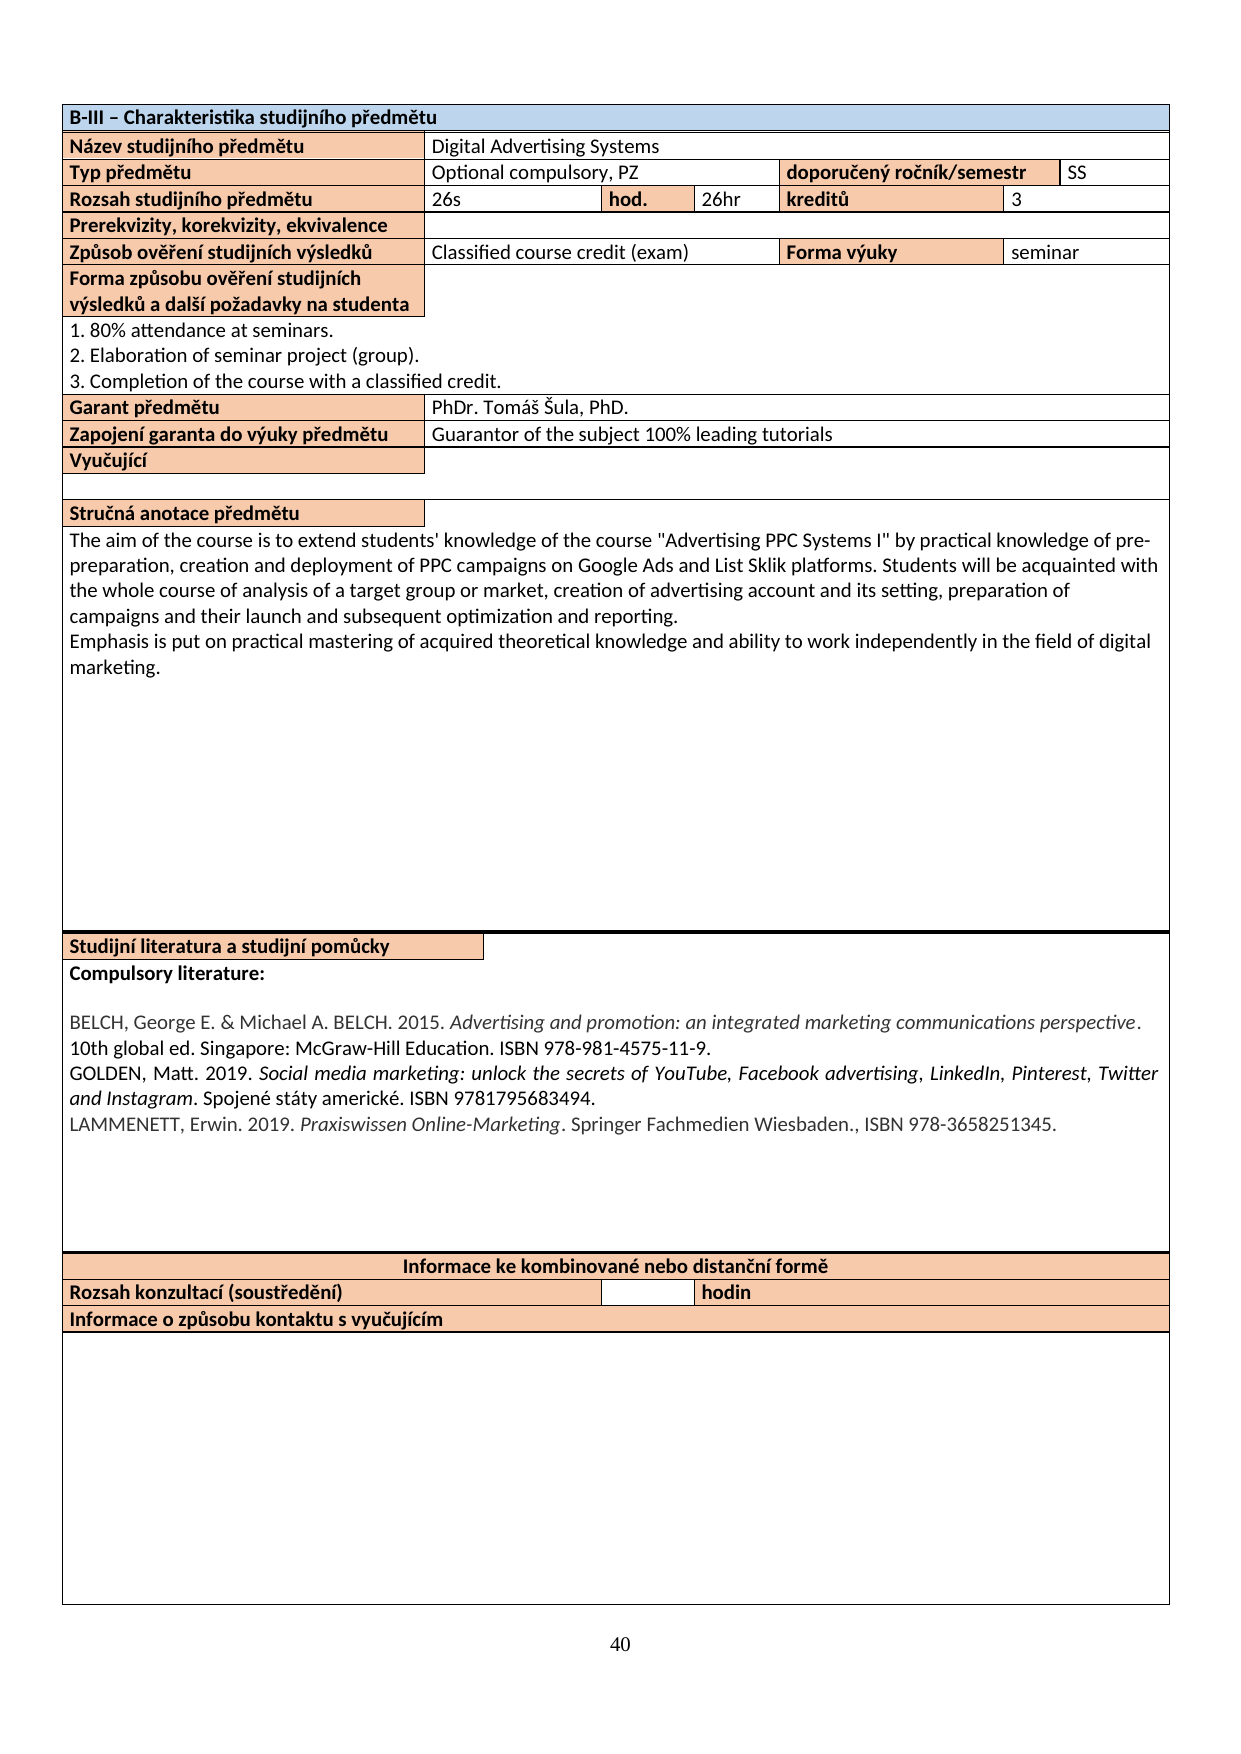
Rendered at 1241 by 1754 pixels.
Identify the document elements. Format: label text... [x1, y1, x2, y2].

table_cell Rozsah studijního předmětu [63, 186, 424, 211]
table_cell [425, 265, 1169, 316]
table_cell doporučený ročník/semestr [780, 160, 1059, 185]
table_cell SS [1061, 160, 1169, 185]
table_cell 26s [425, 186, 601, 211]
table_cell 3 [1004, 186, 1169, 211]
table_cell Informace ke kombinované nebo distanční formě [63, 1254, 1169, 1279]
table_cell The aim of the course is to extend students' knowledge of the course "Advertising PPC Systems I" by practical knowledge of pre-preparation, creation and deployment of PPC campaigns on Google Ads and List Sklik platforms. Students will be acquainted with the whole course of analysis of a target group or market, creation of advertising account and its setting, preparation of campaigns and their launch and subsequent optimization and reporting. Emphasis is put on practical mastering of acquired theoretical knowledge and ability to work independently in the field of digital marketing. [63, 526, 1169, 930]
table_cell hod. [602, 186, 694, 211]
table_cell Guarantor of the subject 100% leading tutorials [425, 421, 1169, 446]
table_cell kreditů [780, 186, 1003, 211]
table_cell Stručná anotace předmětu [63, 500, 424, 526]
table_cell Digital Advertising Systems [425, 133, 1169, 158]
table_cell hodin [695, 1280, 1169, 1305]
table_cell 26hr [695, 186, 779, 211]
table_cell Optional compulsory, PZ [425, 160, 779, 185]
table_cell Vyučující [63, 448, 424, 473]
table_cell [602, 1280, 694, 1305]
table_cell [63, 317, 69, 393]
table_cell seminar [1004, 239, 1169, 264]
table_cell Compulsory literature: BELCH, George E. & Michael A. BELCH. 2015. Advertising and promotion: an integrated marketing communications perspective. 10th global ed. Singapore: McGraw-Hill Education. ISBN 978-981-4575-11-9. GOLDEN, Matt. 2019. Social media marketing: unlock the secrets of YouTube, Facebook advertising, LinkedIn, Pinterest, Twitter and Instagram. Spojené státy americké. ISBN 9781795683494. LAMMENETT, Erwin. 2019. Praxiswissen Online-Marketing. Springer Fachmedien Wiesbaden., ISBN 978-3658251345. [63, 959, 1169, 1251]
table_cell [425, 448, 1169, 473]
table_header B-III – Charakteristika studijního předmětu [63, 105, 1169, 130]
table_cell [484, 934, 491, 959]
table_cell Název studijního předmětu [63, 133, 424, 158]
table_cell [63, 473, 1169, 499]
table_cell Forma výuky [780, 239, 1003, 264]
table_cell Informace o způsobu kontaktu s vyučujícím [63, 1306, 1169, 1331]
table_cell Rozsah konzultací (soustředění) [63, 1280, 601, 1305]
table_cell Prerekvizity, korekvizity, ekvivalence [63, 213, 424, 238]
table_cell Způsob ověření studijních výsledků [63, 239, 424, 264]
table_cell Forma způsobu ověření studijních výsledků a další požadavky na studenta [63, 265, 424, 316]
table_cell Typ předmětu [63, 160, 424, 185]
table_cell Studijní literatura a studijní pomůcky [63, 934, 483, 959]
table_cell Classified course credit (exam) [425, 239, 779, 264]
table_cell PhDr. Tomáš Šula, PhD. [425, 395, 1169, 420]
table_cell 1. 80% attendance at seminars. 2. Elaboration of seminar project (group). 3. Completion of the course with a classified credit. [334, 316, 1169, 393]
table_cell Garant předmětu [63, 395, 424, 420]
table_cell [1162, 934, 1169, 959]
table_cell [425, 213, 1169, 238]
table_cell [63, 1333, 1169, 1604]
table_cell [425, 500, 1169, 526]
table_cell Zapojení garanta do výuky předmětu [63, 421, 424, 446]
